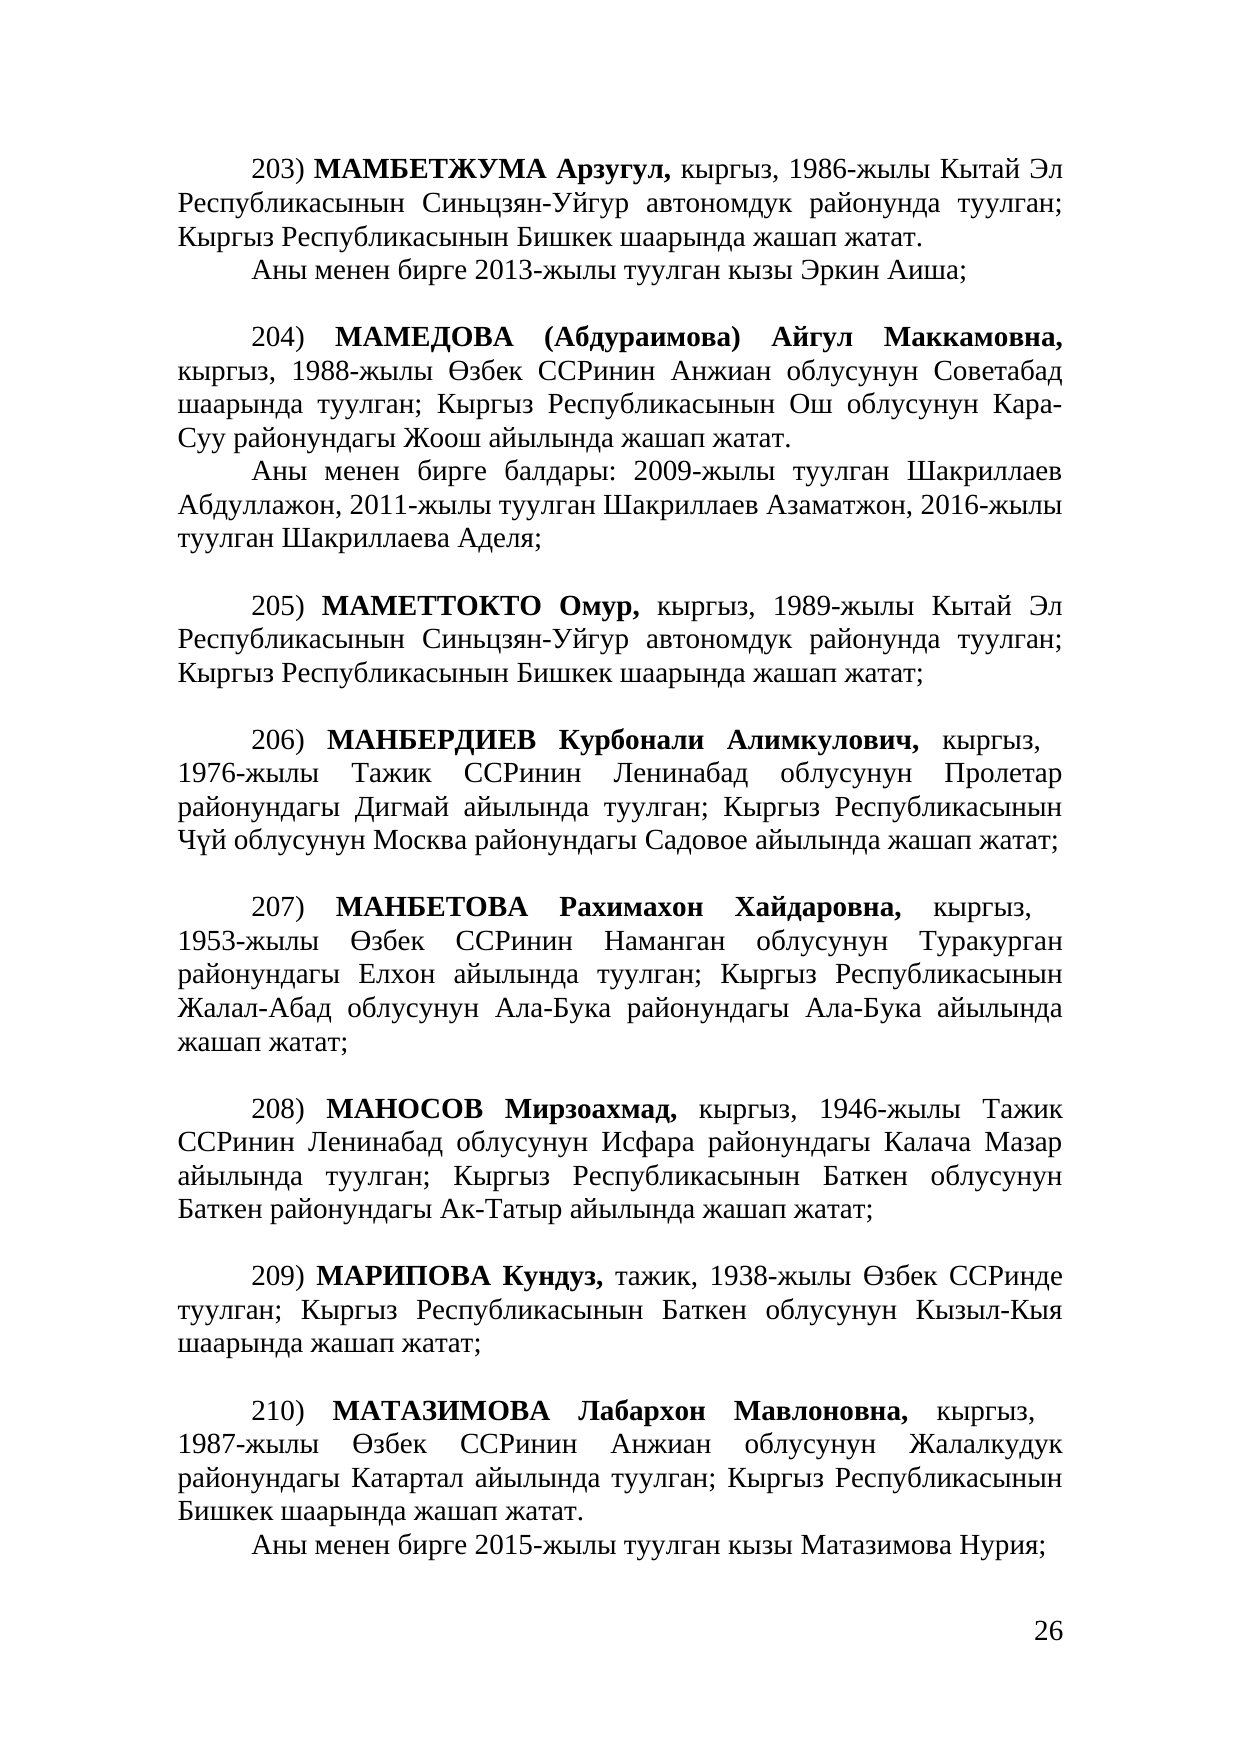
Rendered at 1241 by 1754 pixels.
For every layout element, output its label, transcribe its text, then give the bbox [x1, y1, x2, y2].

text 208) МАНОСОВ Мирзоахмад, кыргыз, 1946-жылы Тажик ССРинин Ленинабад облусунун Исфара районундагы Калача Мазар айылында туулган; Кыргыз Республикасынын Баткен облусунун Баткен районундагы Ак-Татыр айылында жашап жатат; [177, 1091, 1063, 1225]
text 207) МАНБЕТОВА Рахимахон Хайдаровна, кыргыз, 1953-жылы Өзбек ССРинин Наманган облусунун Туракурган районундагы Елхон айылында туулган; Кыргыз Республикасынын Жалал-Абад облусунун Ала-Бука районундагы Ала-Бука айылында жашап жатат; [177, 889, 1063, 1057]
text Аны менен бирге балдары: 2009-жылы туулган Шакриллаев Абдуллажон, 2011-жылы туулган Шакриллаев Азаматжон, 2016-жылы туулган Шакриллаева Аделя; [177, 453, 1063, 554]
text 205) МАМЕТТОКТО Омур, кыргыз, 1989-жылы Кытай Эл Республикасынын Синьцзян-Уйгур автономдук районунда туулган; Кыргыз Республикасынын Бишкек шаарында жашап жатат; [177, 588, 1063, 688]
text Аны менен бирге 2015-жылы туулган кызы Матазимова Нурия; [177, 1527, 1063, 1560]
text Аны менен бирге 2013-жылы туулган кызы Эркин Аиша; [177, 252, 1063, 286]
text 203) МАМБЕТЖУМА Арзугул, кыргыз, 1986-жылы Кытай Эл Республикасынын Синьцзян-Уйгур автономдук районунда туулган; Кыргыз Республикасынын Бишкек шаарында жашап жатат. [177, 152, 1063, 252]
text 210) МАТАЗИМОВА Лабархон Мавлоновна, кыргыз, 1987-жылы Өзбек ССРинин Анжиан облусунун Жалалкудук районундагы Катартал айылында туулган; Кыргыз Республикасынын Бишкек шаарында жашап жатат. [177, 1393, 1063, 1527]
text 204) МАМЕДОВА (Абдураимова) Айгул Маккамовна, кыргыз, 1988-жылы Өзбек ССРинин Анжиан облусунун Советабад шаарында туулган; Кыргыз Республикасынын Ош облусунун Кара-Суу районундагы Жоош айылында жашап жатат. [177, 319, 1063, 453]
text 209) МАРИПОВА Кундуз, тажик, 1938-жылы Өзбек ССРинде туулган; Кыргыз Республикасынын Баткен облусунун Кызыл-Кыя шаарында жашап жатат; [177, 1258, 1063, 1359]
text 206) МАНБЕРДИЕВ Курбонали Алимкулович, кыргыз, 1976-жылы Тажик ССРинин Ленинабад облусунун Пролетар районундагы Дигмай айылында туулган; Кыргыз Республикасынын Чүй облусунун Москва районундагы Садовое айылында жашап жатат; [177, 722, 1063, 856]
